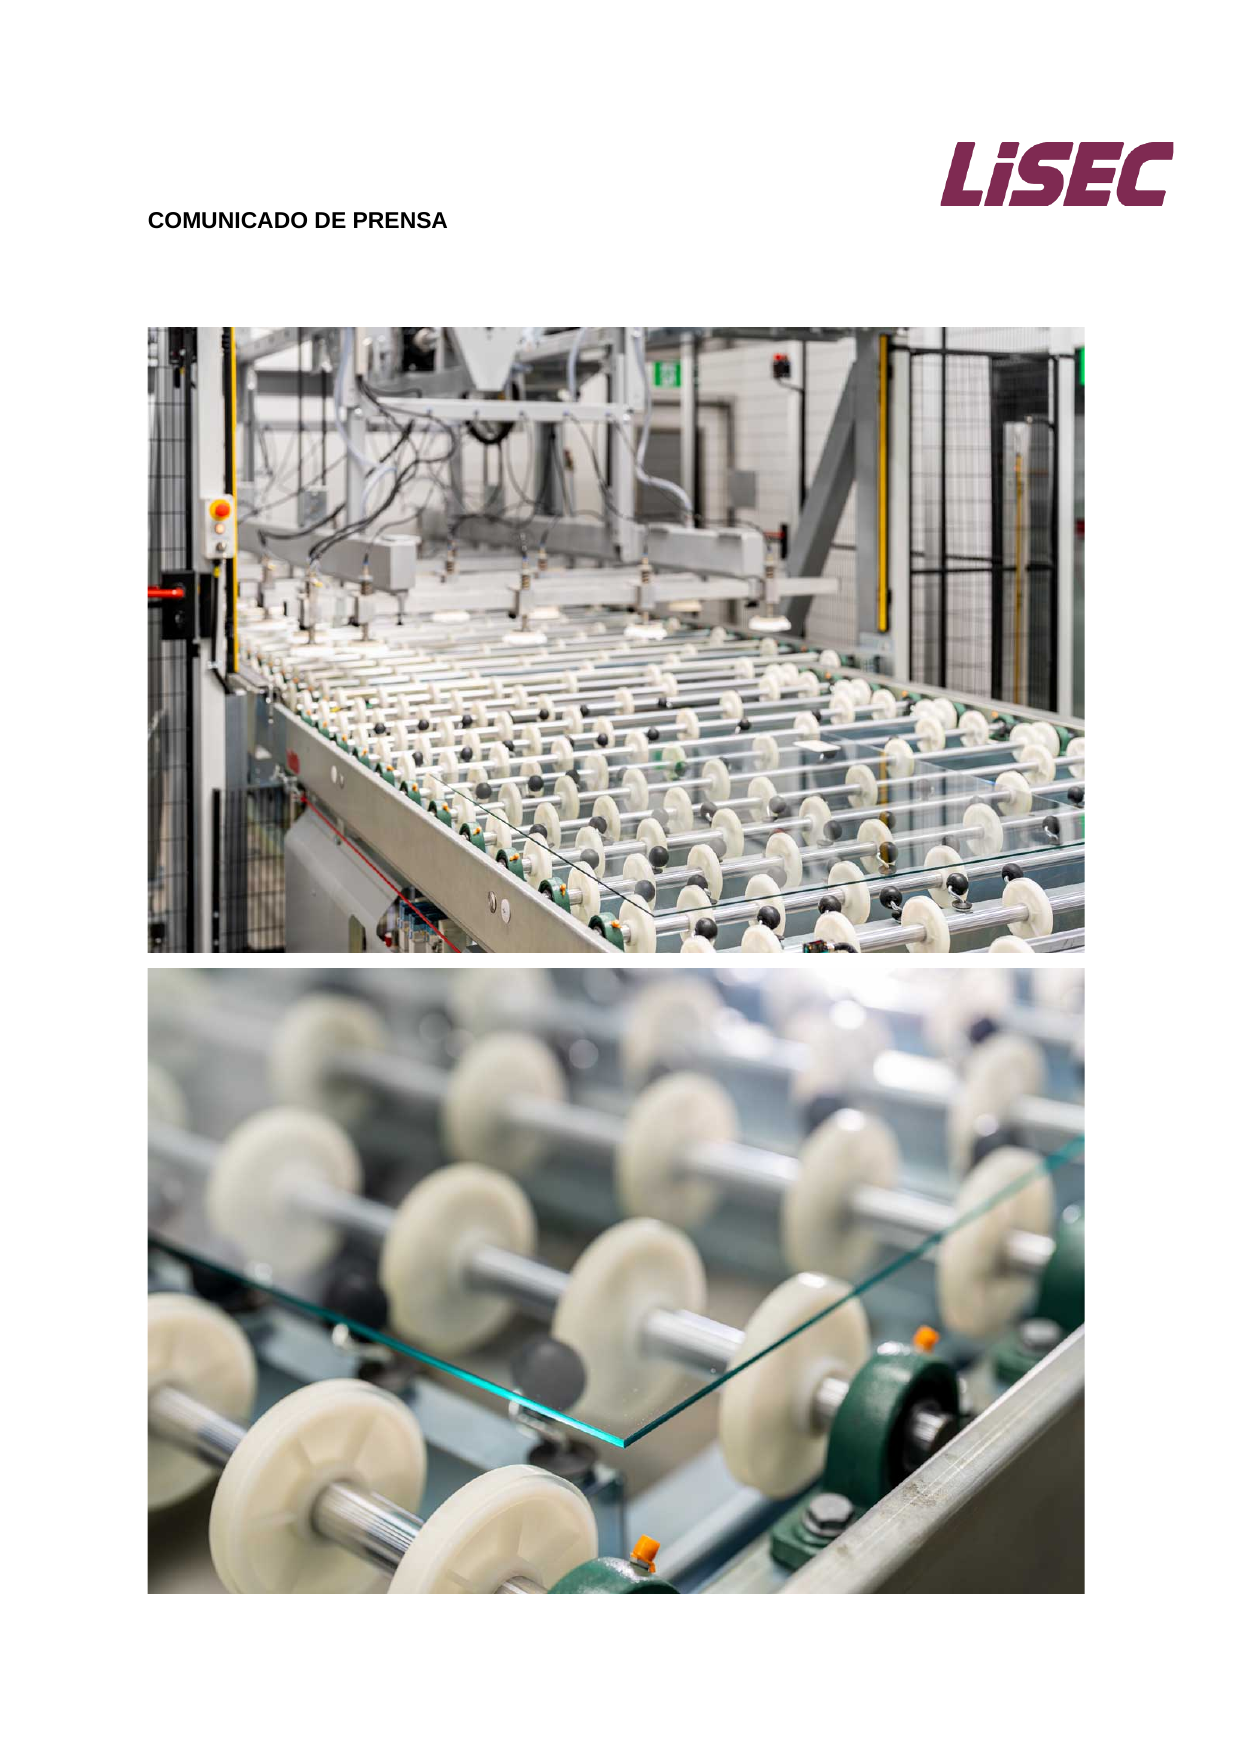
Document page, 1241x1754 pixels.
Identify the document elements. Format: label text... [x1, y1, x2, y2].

picture [939, 142, 1173, 205]
picture [147, 968, 1085, 1594]
picture [147, 327, 1085, 953]
